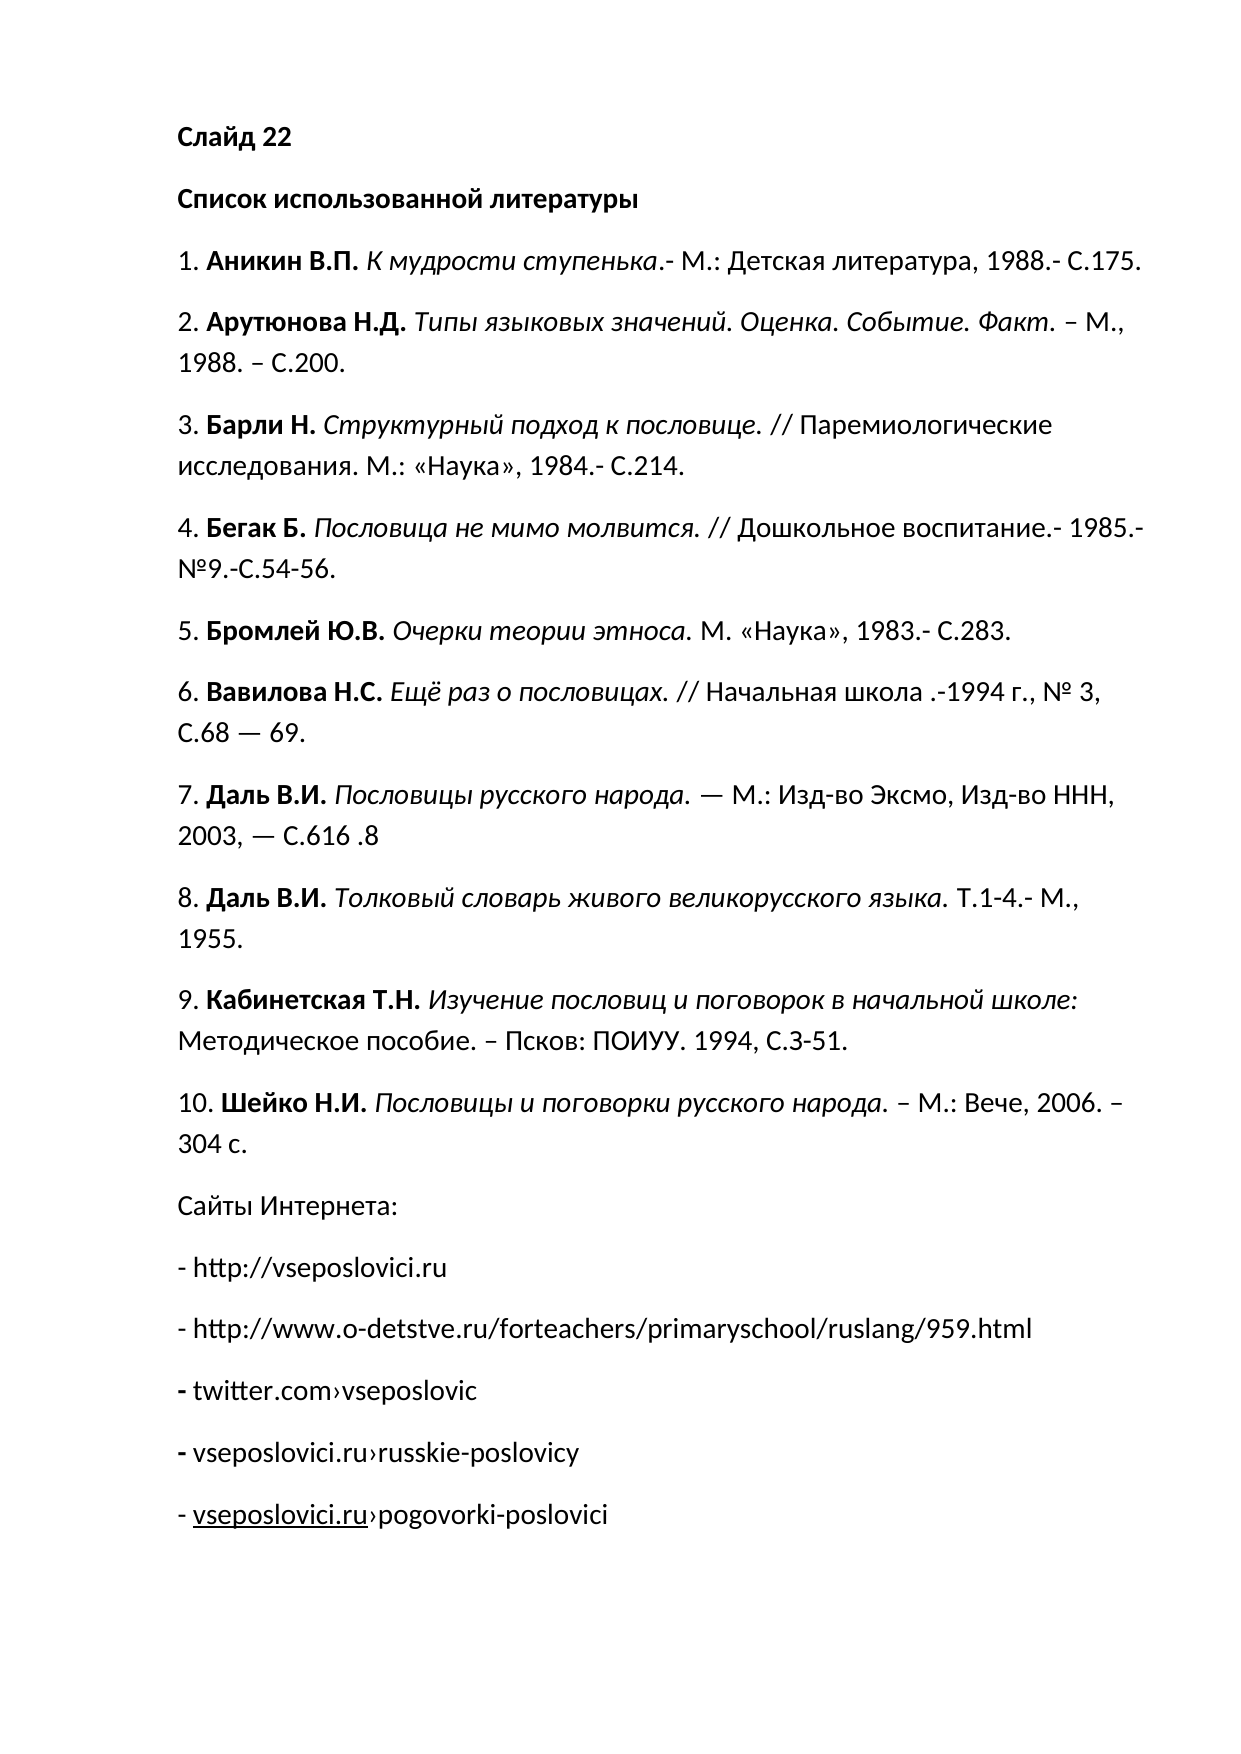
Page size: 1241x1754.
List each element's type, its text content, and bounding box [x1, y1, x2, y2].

text - vseposlovici.ru›pogovorki-poslovici [177, 1496, 1152, 1531]
text 6. Вавилова Н.С. Ещё раз о пословицах. // Начальная школа .-1994 г., № 3, С.68 — 69. [177, 673, 1152, 750]
text - vseposlovici.ru›russkie-poslovicy [177, 1434, 1152, 1469]
text 5. Бромлей Ю.В. Очерки теории этноса. М. «Наука», 1983.- С.283. [177, 612, 1152, 647]
text 3. Барли Н. Структурный подход к пословице. // Паремиологические исследования. М.: «Наука», 1984.- С.214. [177, 406, 1152, 483]
text 8. Даль В.И. Толковый словарь живого великорусского языка. Т.1-4.- М., 1955. [177, 879, 1152, 955]
text - twitter.com›vseposlovic [177, 1372, 1152, 1408]
text Список использованной литературы [177, 180, 1152, 216]
text 10. Шейко Н.И. Пословицы и поговорки русского народа. – М.: Вече, 2006. – 304 с. [177, 1084, 1152, 1161]
text 7. Даль В.И. Пословицы русского народа. — М.: Изд-во Эксмо, Изд-во ННН, 2003, — С.616 .8 [177, 776, 1152, 853]
text 4. Бегак Б. Пословица не мимо молвится. // Дошкольное воспитание.- 1985.- №9.-С.54-56. [177, 509, 1152, 585]
text 9. Кабинетская Т.Н. Изучение пословиц и поговорок в начальной школе: Методическое пособие. – Псков: ПОИУУ. 1994, С.З-51. [177, 981, 1152, 1058]
text 1. Аникин В.П. К мудрости ступенька.- М.: Детская литература, 1988.- С.175. [177, 242, 1152, 277]
text Сайты Интернета: [177, 1187, 1152, 1222]
text - http://vseposlovici.ru [177, 1249, 1152, 1284]
text Слайд 22 [177, 118, 1152, 154]
text 2. Арутюнова Н.Д. Типы языковых значений. Оценка. Событие. Факт. – М., 1988. – С.200. [177, 303, 1152, 380]
text - http://www.o-detstve.ru/forteachers/primaryschool/ruslang/959.html [177, 1310, 1152, 1346]
